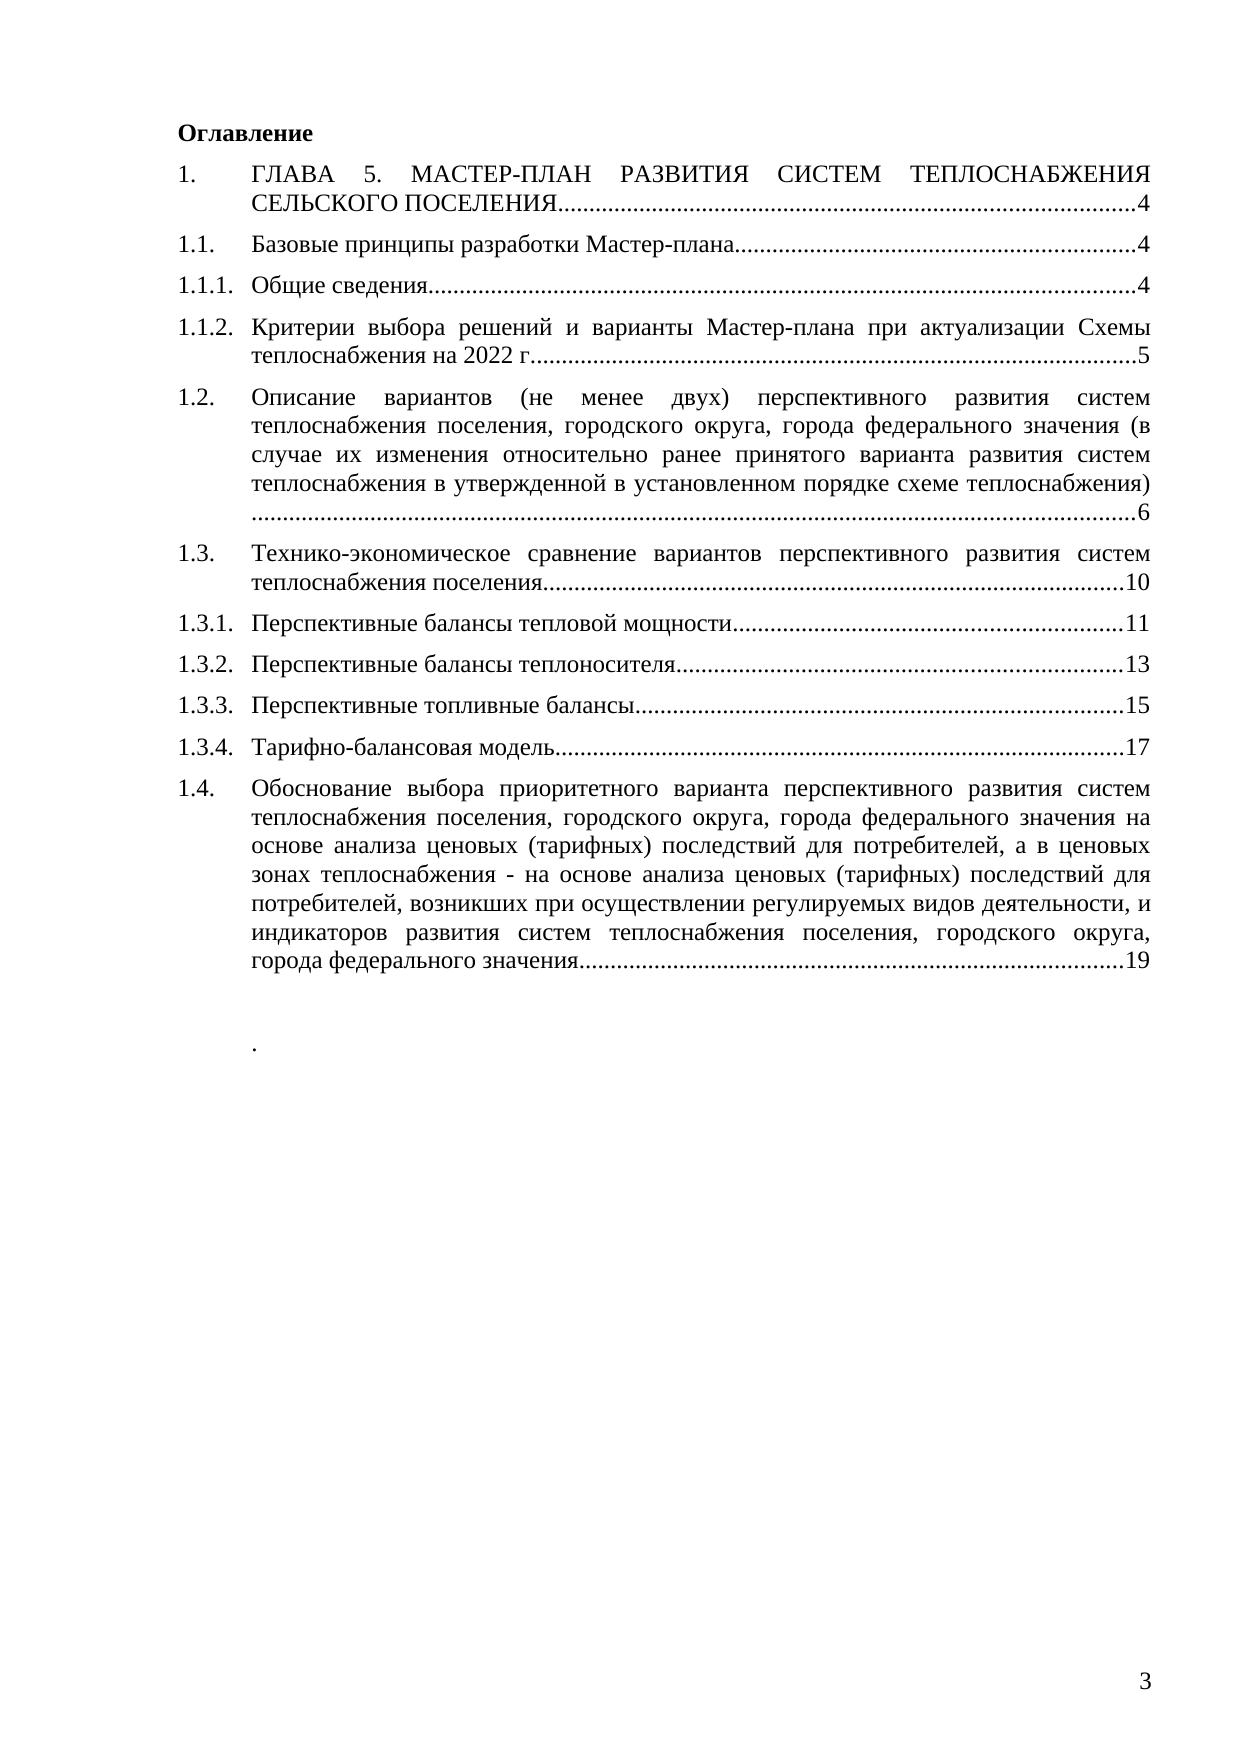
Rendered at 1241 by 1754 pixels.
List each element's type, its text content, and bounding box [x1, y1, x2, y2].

text . [177, 1028, 1152, 1057]
